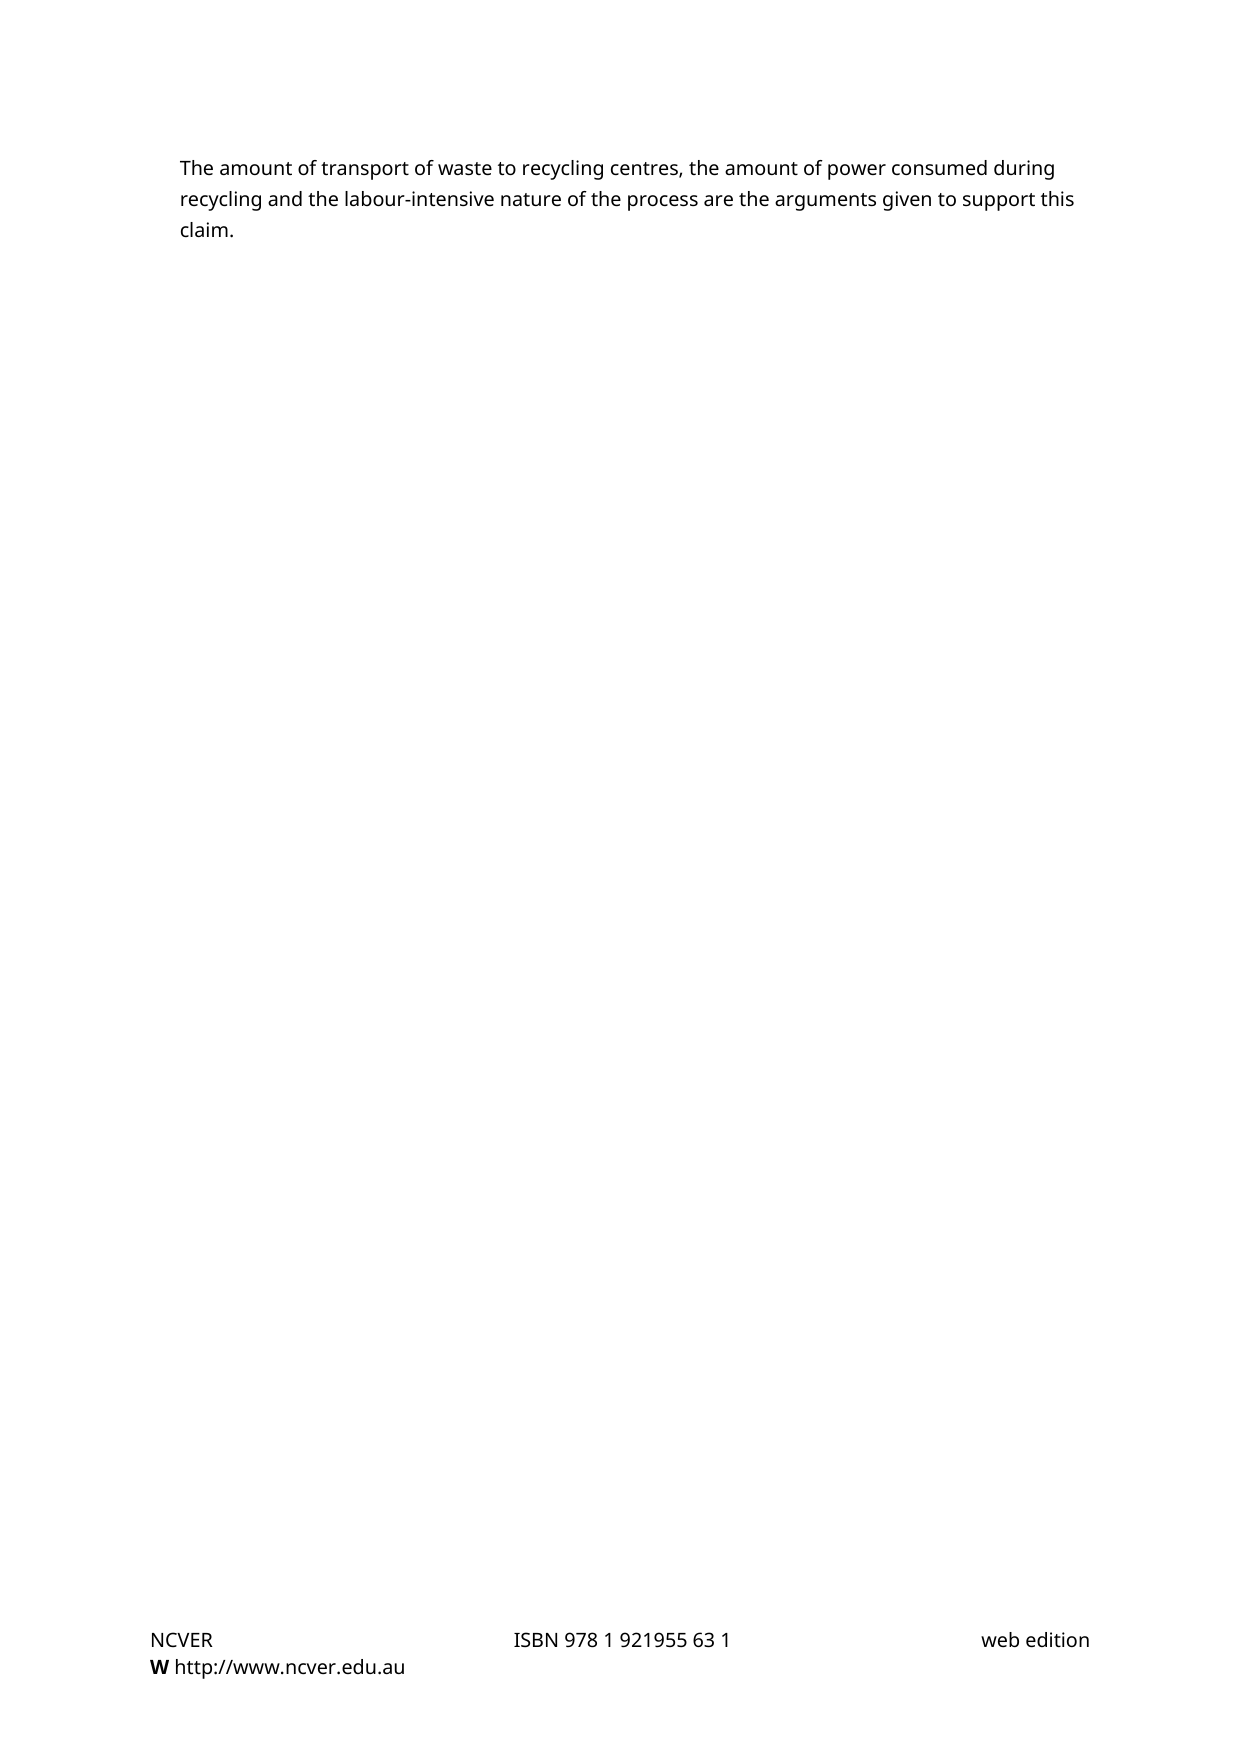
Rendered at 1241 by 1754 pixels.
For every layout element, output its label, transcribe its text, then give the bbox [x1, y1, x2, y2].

text The amount of transport of waste to recycling centres, the amount of power consumed during recycling and the labour-intensive nature of the process are the arguments given to support this claim. [179, 150, 1105, 244]
